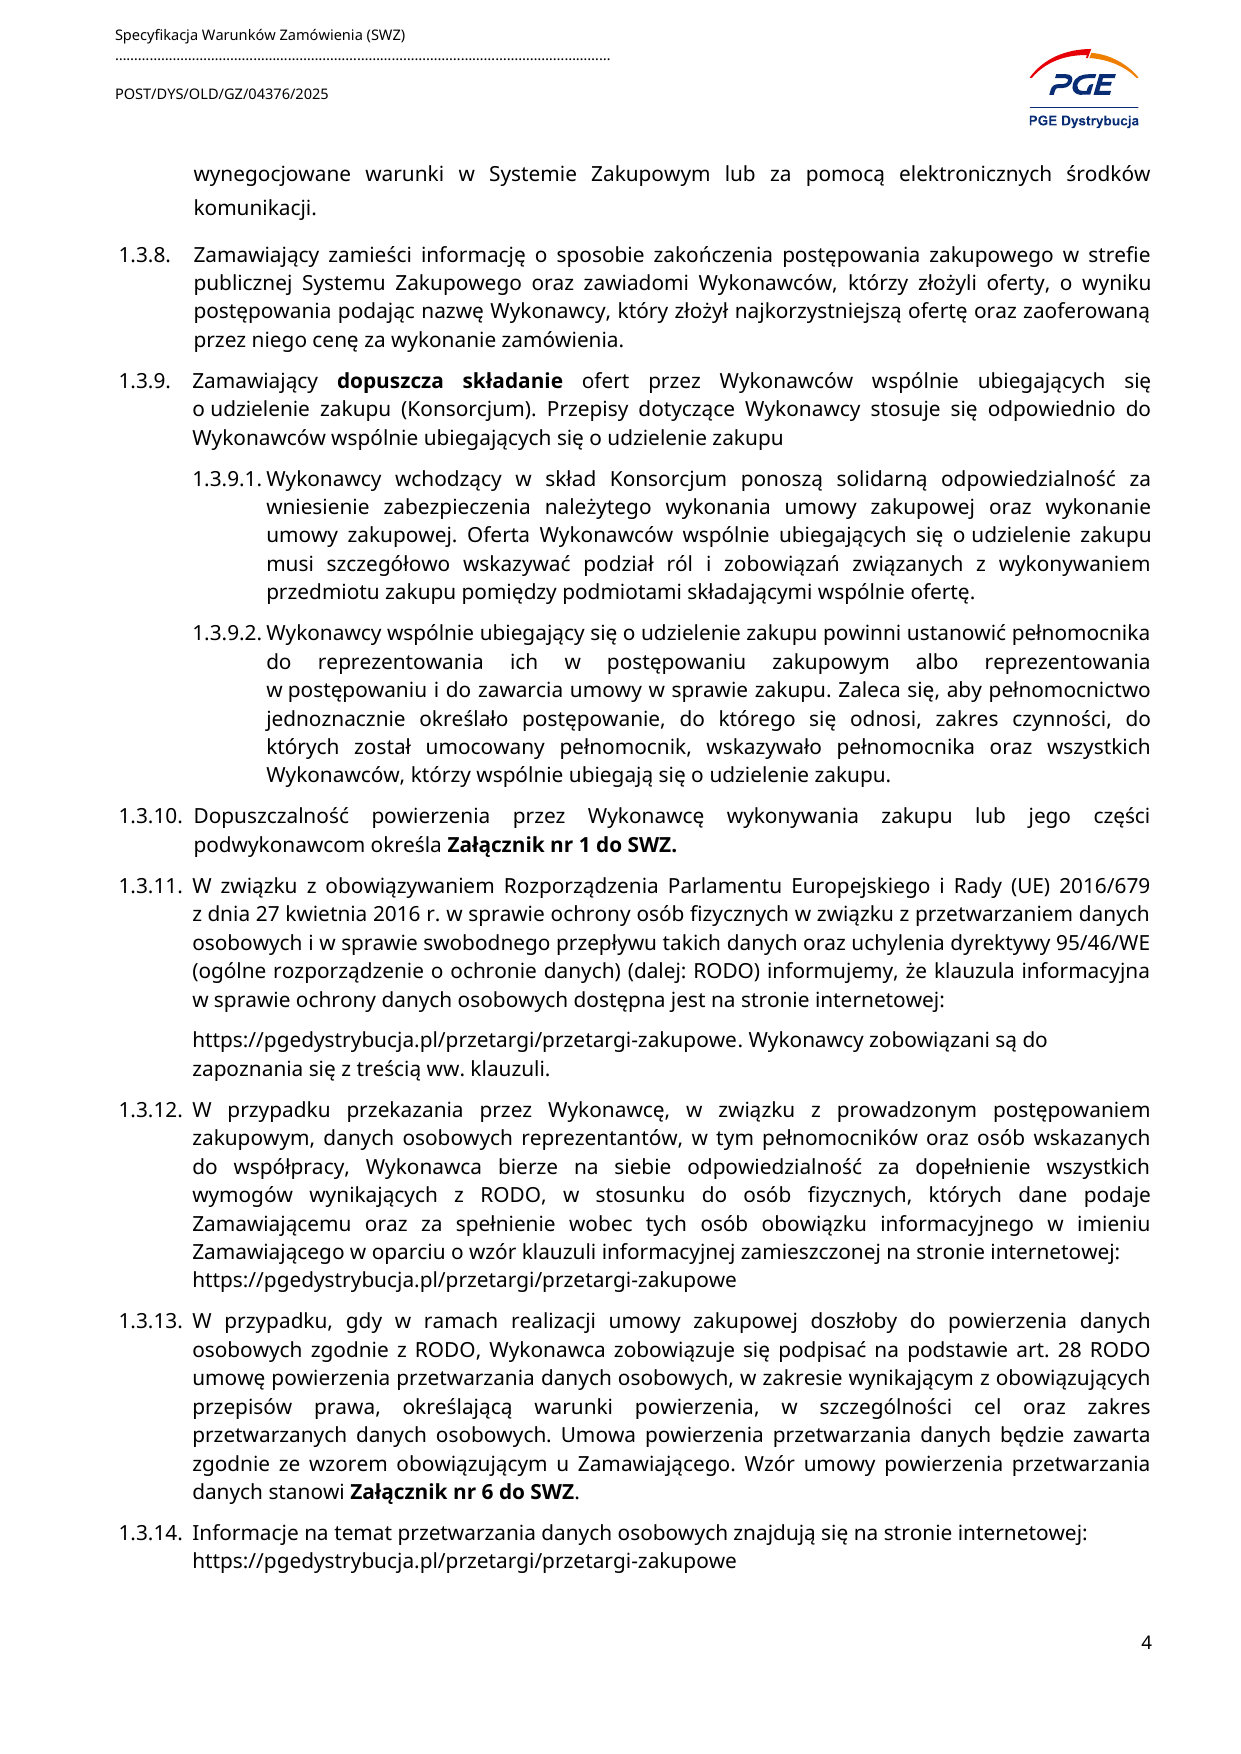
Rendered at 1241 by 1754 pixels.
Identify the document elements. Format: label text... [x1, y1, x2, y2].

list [118, 159, 1152, 222]
list https://pgedystrybucja.pl/przetargi/przetargi-zakupowe [192, 1547, 1152, 1575]
list Zamawiający zamieści informację o sposobie zakończenia postępowania zakupowego w strefie publicznej Systemu Zakupowego oraz zawiadomi Wykonawców, którzy złożyli oferty, o wyniku postępowania podając nazwę Wykonawcy, który złożył najkorzystniejszą ofertę oraz zaoferowaną przez niego cenę za wykonanie zamówienia. [118, 240, 1152, 353]
list W związku z obowiązywaniem Rozporządzenia Parlamentu Europejskiego i Rady (UE) 2016/679 z dnia 27 kwietnia 2016 r. w sprawie ochrony osób fizycznych w związku z przetwarzaniem danych osobowych i w sprawie swobodnego przepływu takich danych oraz uchylenia dyrektywy 95/46/WE (ogólne rozporządzenie o ochronie danych) (dalej: RODO) informujemy, że klauzula informacyjna w sprawie ochrony danych osobowych dostępna jest na stronie internetowej: [118, 871, 1152, 1013]
list Dopuszczalność powierzenia przez Wykonawcę wykonywania zakupu lub jego części podwykonawcom określa Załącznik nr 1 do SWZ. [118, 802, 1152, 858]
list Wykonawcy wspólnie ubiegający się o udzielenie zakupu powinni ustanowić pełnomocnika do reprezentowania ich w postępowaniu zakupowym albo reprezentowania w postępowaniu i do zawarcia umowy w sprawie zakupu. Zaleca się, aby pełnomocnictwo jednoznacznie określało postępowanie, do którego się odnosi, zakres czynności, do których został umocowany pełnomocnik, wskazywało pełnomocnika oraz wszystkich Wykonawców, którzy wspólnie ubiegają się o udzielenie zakupu. [192, 618, 1152, 789]
list Wykonawcy wchodzący w skład Konsorcjum ponoszą solidarną odpowiedzialność za wniesienie zabezpieczenia należytego wykonania umowy zakupowej oraz wykonanie umowy zakupowej. Oferta Wykonawców wspólnie ubiegających się o udzielenie zakupu musi szczegółowo wskazywać podział ról i zobowiązań związanych z wykonywaniem przedmiotu zakupu pomiędzy podmiotami składającymi wspólnie ofertę. [192, 464, 1152, 606]
list Zamawiający dopuszcza składanie ofert przez Wykonawców wspólnie ubiegających się o udzielenie zakupu (Konsorcjum). Przepisy dotyczące Wykonawcy stosuje się odpowiednio do Wykonawców wspólnie ubiegających się o udzielenie zakupu [118, 366, 1152, 451]
list W przypadku, gdy w ramach realizacji umowy zakupowej doszłoby do powierzenia danych osobowych zgodnie z RODO, Wykonawca zobowiązuje się podpisać na podstawie art. 28 RODO umowę powierzenia przetwarzania danych osobowych, w zakresie wynikającym z obowiązujących przepisów prawa, określającą warunki powierzenia, w szczególności cel oraz zakres przetwarzanych danych osobowych. Umowa powierzenia przetwarzania danych będzie zawarta zgodnie ze wzorem obowiązującym u Zamawiającego. Wzór umowy powierzenia przetwarzania danych stanowi Załącznik nr 6 do SWZ. [118, 1307, 1152, 1506]
list https://pgedystrybucja.pl/przetargi/przetargi-zakupowe [156, 1266, 1152, 1294]
list W przypadku przekazania przez Wykonawcę, w związku z prowadzonym postępowaniem zakupowym, danych osobowych reprezentantów, w tym pełnomocników oraz osób wskazanych do współpracy, Wykonawca bierze na siebie odpowiedzialność za dopełnienie wszystkich wymogów wynikających z RODO, w stosunku do osób fizycznych, których dane podaje Zamawiającemu oraz za spełnienie wobec tych osób obowiązku informacyjnego w imieniu Zamawiającego w oparciu o wzór klauzuli informacyjnej zamieszczonej na stronie internetowej: [118, 1095, 1152, 1266]
list https://pgedystrybucja.pl/przetargi/przetargi-zakupowe. Wykonawcy zobowiązani są do zapoznania się z treścią ww. klauzuli. [192, 1026, 1152, 1082]
list Informacje na temat przetwarzania danych osobowych znajdują się na stronie internetowej: [118, 1518, 1152, 1547]
